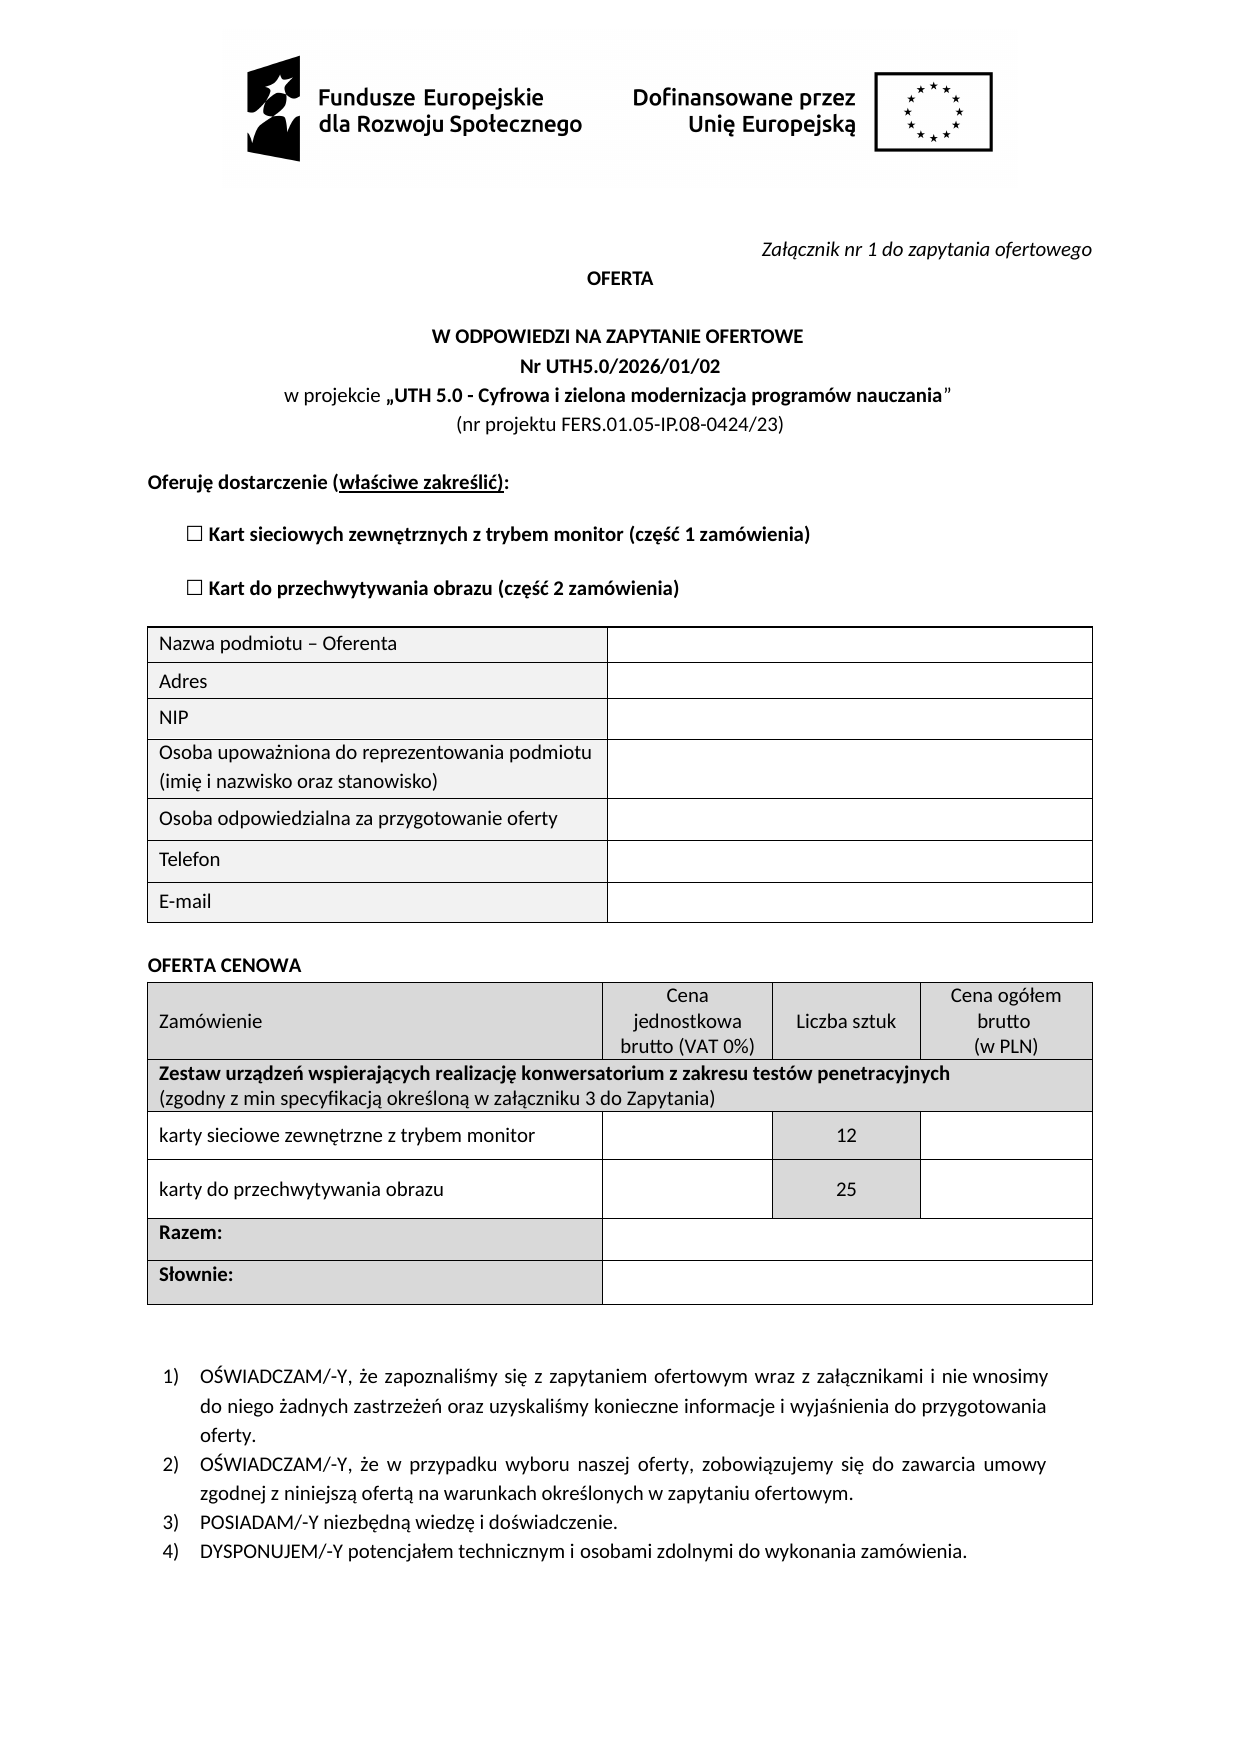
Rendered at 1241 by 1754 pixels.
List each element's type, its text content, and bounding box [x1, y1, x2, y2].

picture [222, 29, 1019, 188]
table_cell 25 [773, 1160, 920, 1218]
table_header Zamówienie [148, 983, 602, 1059]
table_header Cena jednostkowa brutto (VAT 0%) [603, 983, 772, 1059]
text OFERTA CENOWA [148, 952, 1048, 978]
list DYSPONUJEM/-Y potencjałem technicznym i osobami zdolnymi do wykonania zamówienia. [162, 1539, 1048, 1564]
text Kart do przechwytywania obrazu (część 2 zamówienia) [185, 573, 1092, 601]
table_cell [603, 1112, 772, 1159]
text Kart sieciowych zewnętrznych z trybem monitor (część 1 zamówienia) [185, 519, 1092, 548]
table_cell [608, 883, 1092, 922]
table_cell NIP [148, 699, 607, 738]
table_cell karty do przechwytywania obrazu [148, 1160, 602, 1218]
list OŚWIADCZAM/-Y, że zapoznaliśmy się z zapytaniem ofertowym wraz z załącznikami i nie wnosimy do niego żadnych zastrzeżeń oraz uzyskaliśmy konieczne informacje i wyjaśnienia do przygotowania oferty. [162, 1364, 1048, 1447]
table_cell [608, 841, 1092, 882]
table_header Cena ogółem brutto (w PLN) [921, 983, 1092, 1059]
table_cell Telefon [148, 841, 607, 882]
table_cell [603, 1219, 1092, 1260]
table_cell Słownie: [148, 1261, 602, 1304]
table_header [608, 628, 1092, 662]
table_cell Adres [148, 663, 607, 698]
table_cell [608, 799, 1092, 840]
table_cell 12 [773, 1112, 920, 1159]
table_header Liczba sztuk [773, 983, 920, 1059]
text Oferuję dostarczenie (właściwe zakreślić): [148, 469, 1092, 495]
table_cell Razem: [148, 1219, 602, 1260]
table_cell Osoba upoważniona do reprezentowania podmiotu (imię i nazwisko oraz stanowisko) [148, 740, 607, 798]
table_cell E-mail [148, 883, 607, 922]
text w projekcie „UTH 5.0 - Cyfrowa i zielona modernizacja programów nauczania” (nr projektu FERS.01.05-IP.08-0424/23) [148, 382, 1092, 437]
table_cell [603, 1160, 772, 1218]
table_cell [921, 1160, 1092, 1218]
table_cell [603, 1261, 1092, 1304]
table_cell [608, 663, 1092, 698]
table_cell [608, 740, 1092, 798]
text W ODPOWIEDZI NA ZAPYTANIE OFERTOWE Nr UTH5.0/2026/01/02 [148, 324, 1092, 378]
table_header Nazwa podmiotu – Oferenta [148, 628, 607, 662]
text OFERTA [148, 265, 1092, 291]
list POSIADAM/-Y niezbędną wiedzę i doświadczenie. [162, 1509, 1048, 1535]
list OŚWIADCZAM/-Y, że w przypadku wyboru naszej oferty, zobowiązujemy się do zawarcia umowy zgodnej z niniejszą ofertą na warunkach określonych w zapytaniu ofertowym. [162, 1451, 1048, 1506]
table_cell karty sieciowe zewnętrzne z trybem monitor [148, 1112, 602, 1159]
table_cell [921, 1112, 1092, 1159]
table_cell Zestaw urządzeń wspierających realizację konwersatorium z zakresu testów penetracyjnych (zgodny z min specyfikacją określoną w załączniku 3 do Zapytania) [148, 1060, 1092, 1111]
table_cell [608, 699, 1092, 738]
table_cell Osoba odpowiedzialna za przygotowanie oferty [148, 799, 607, 840]
text Załącznik nr 1 do zapytania ofertowego [148, 236, 1092, 262]
